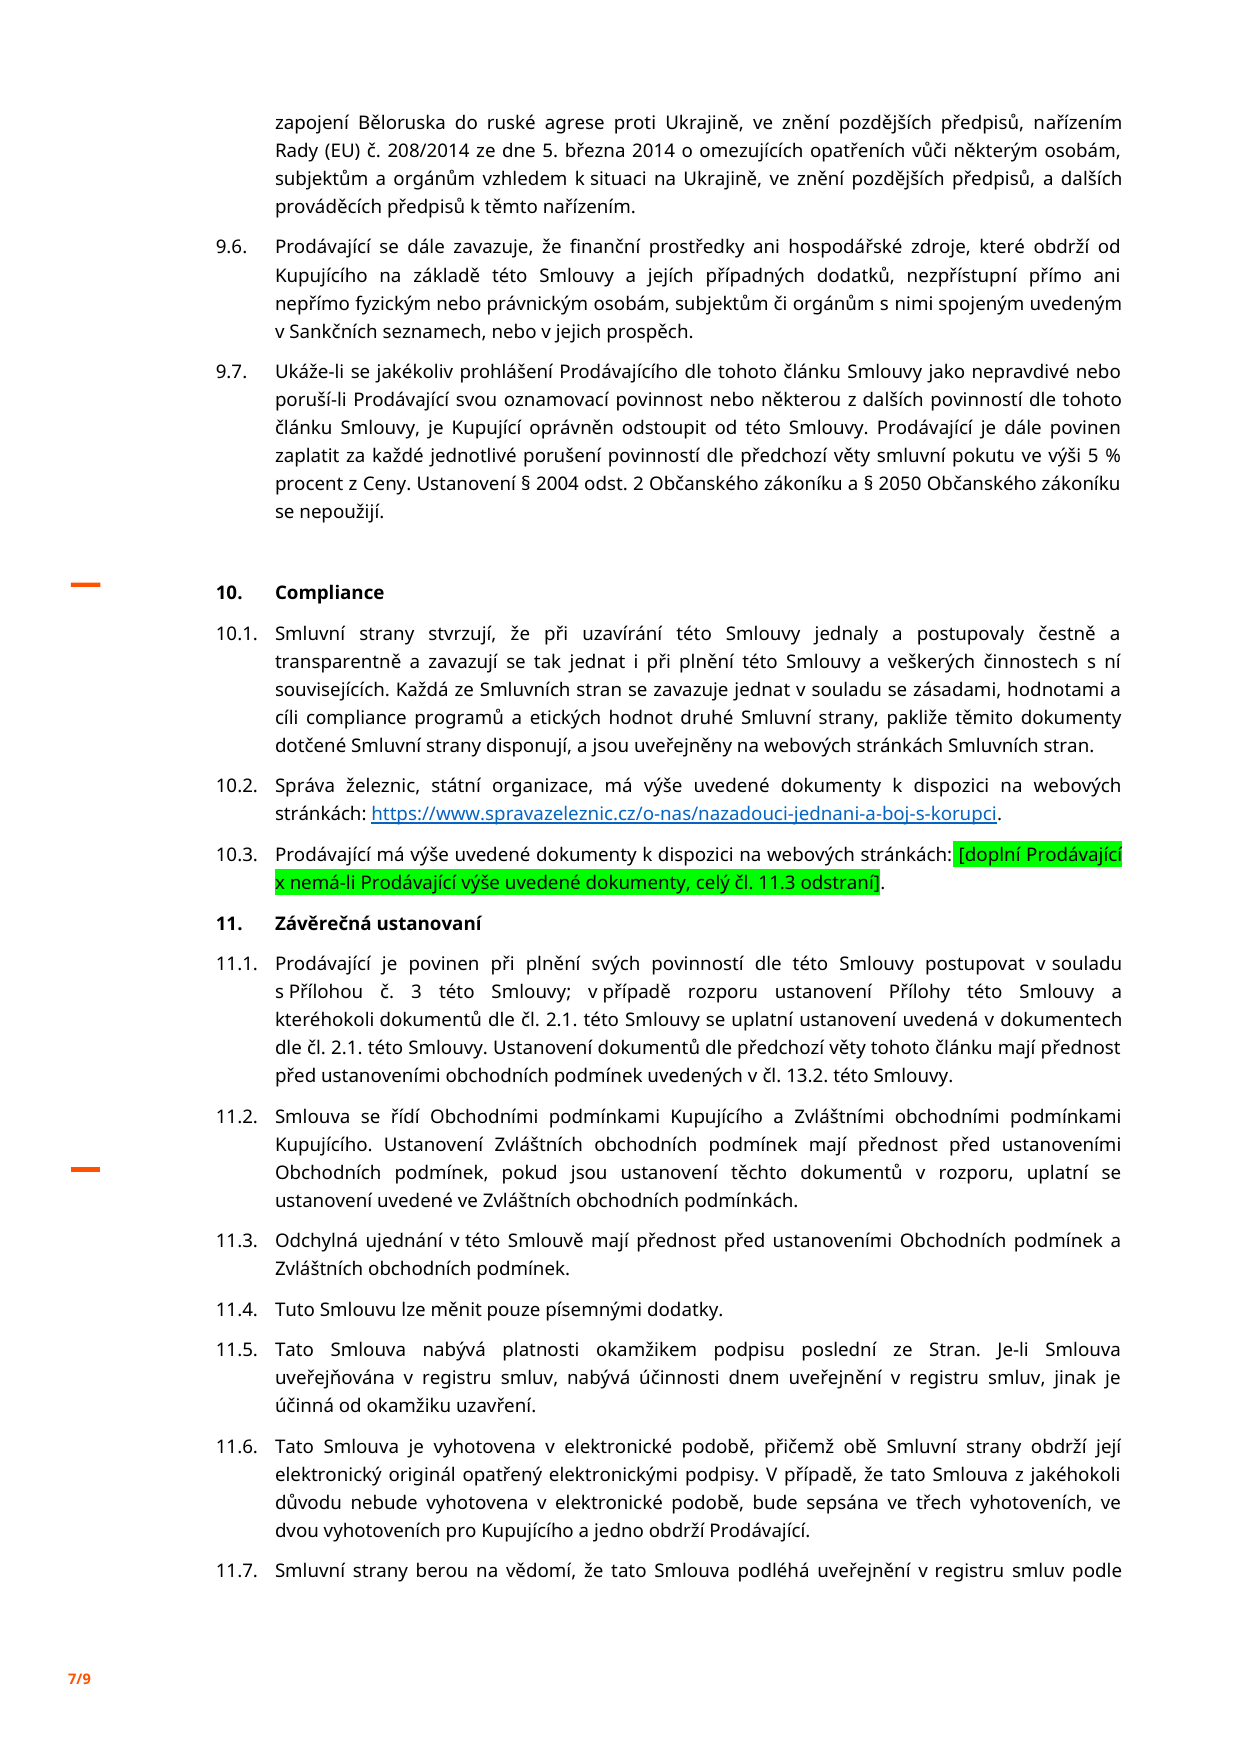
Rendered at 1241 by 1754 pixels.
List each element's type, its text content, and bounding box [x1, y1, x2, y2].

text Prodávající má výše uvedené dokumenty k dispozici na webových stránkách: [doplní Prodávající x nemá-li Prodávající výše uvedené dokumenty, celý čl. 11.3 odstraní]. [216, 841, 1122, 895]
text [216, 109, 1122, 219]
text Prodávající se dále zavazuje, že finanční prostředky ani hospodářské zdroje, které obdrží od Kupujícího na základě této Smlouvy a jejích případných dodatků, nezpřístupní přímo ani nepřímo fyzickým nebo právnickým osobám, subjektům či orgánům s nimi spojeným uvedeným v Sankčních seznamech, nebo v jejich prospěch. [216, 234, 1122, 343]
text Tato Smlouva je vyhotovena v elektronické podobě, přičemž obě Smluvní strany obdrží její elektronický originál opatřený elektronickými podpisy. V případě, že tato Smlouva z jakéhokoli důvodu nebude vyhotovena v elektronické podobě, bude sepsána ve třech vyhotoveních, ve dvou vyhotoveních pro Kupujícího a jedno obdrží Prodávající. [216, 1433, 1122, 1543]
text Tato Smlouva nabývá platnosti okamžikem podpisu poslední ze Stran. Je-li Smlouva uveřejňována v registru smluv, nabývá účinnosti dnem uveřejnění v registru smluv, jinak je účinná od okamžiku uzavření. [216, 1337, 1122, 1418]
text Odchylná ujednání v této Smlouvě mají přednost před ustanoveními Obchodních podmínek a Zvláštních obchodních podmínek. [216, 1227, 1122, 1281]
text Ukáže-li se jakékoliv prohlášení Prodávajícího dle tohoto článku Smlouvy jako nepravdivé nebo poruší-li Prodávající svou oznamovací povinnost nebo některou z dalších povinností dle tohoto článku Smlouvy, je Kupující oprávněn odstoupit od této Smlouvy. Prodávající je dále povinen zaplatit za každé jednotlivé porušení povinností dle předchozí věty smluvní pokutu ve výši 5 % procent z Ceny. Ustanovení § 2004 odst. 2 Občanského zákoníku a § 2050 Občanského zákoníku se nepoužijí. [216, 358, 1122, 524]
text Smluvní strany stvrzují, že při uzavírání této Smlouvy jednaly a postupovaly čestně a transparentně a zavazují se tak jednat i při plnění této Smlouvy a veškerých činnostech s ní souvisejících. Každá ze Smluvních stran se zavazuje jednat v souladu se zásadami, hodnotami a cíli compliance programů a etických hodnot druhé Smluvní strany, pakliže těmito dokumenty dotčené Smluvní strany disponují, a jsou uveřejněny na webových stránkách Smluvních stran. [216, 620, 1122, 758]
text Tuto Smlouvu lze měnit pouze písemnými dodatky. [216, 1296, 1122, 1322]
text Správa železnic, státní organizace, má výše uvedené dokumenty k dispozici na webových stránkách: https://www.spravazeleznic.cz/o-nas/nazadouci-jednani-a-boj-s-korupci. [216, 773, 1122, 826]
text Prodávající je povinen při plnění svých povinností dle této Smlouvy postupovat v souladu s Přílohou č. 3 této Smlouvy; v případě rozporu ustanovení Přílohy této Smlouvy a kteréhokoli dokumentů dle čl. 2.1. této Smlouvy se uplatní ustanovení uvedená v dokumentech dle čl. 2.1. této Smlouvy. Ustanovení dokumentů dle předchozí věty tohoto článku mají přednost před ustanoveními obchodních podmínek uvedených v čl. 13.2. této Smlouvy. [216, 950, 1122, 1088]
text Smlouva se řídí Obchodními podmínkami Kupujícího a Zvláštními obchodními podmínkami Kupujícího. Ustanovení Zvláštních obchodních podmínek mají přednost před ustanoveními Obchodních podmínek, pokud jsou ustanovení těchto dokumentů v rozporu, uplatní se ustanovení uvedené ve Zvláštních obchodních podmínkách. [216, 1103, 1122, 1212]
text Compliance [216, 579, 1122, 605]
text Závěrečná ustanovaní [216, 910, 1122, 935]
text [216, 1558, 1122, 1583]
